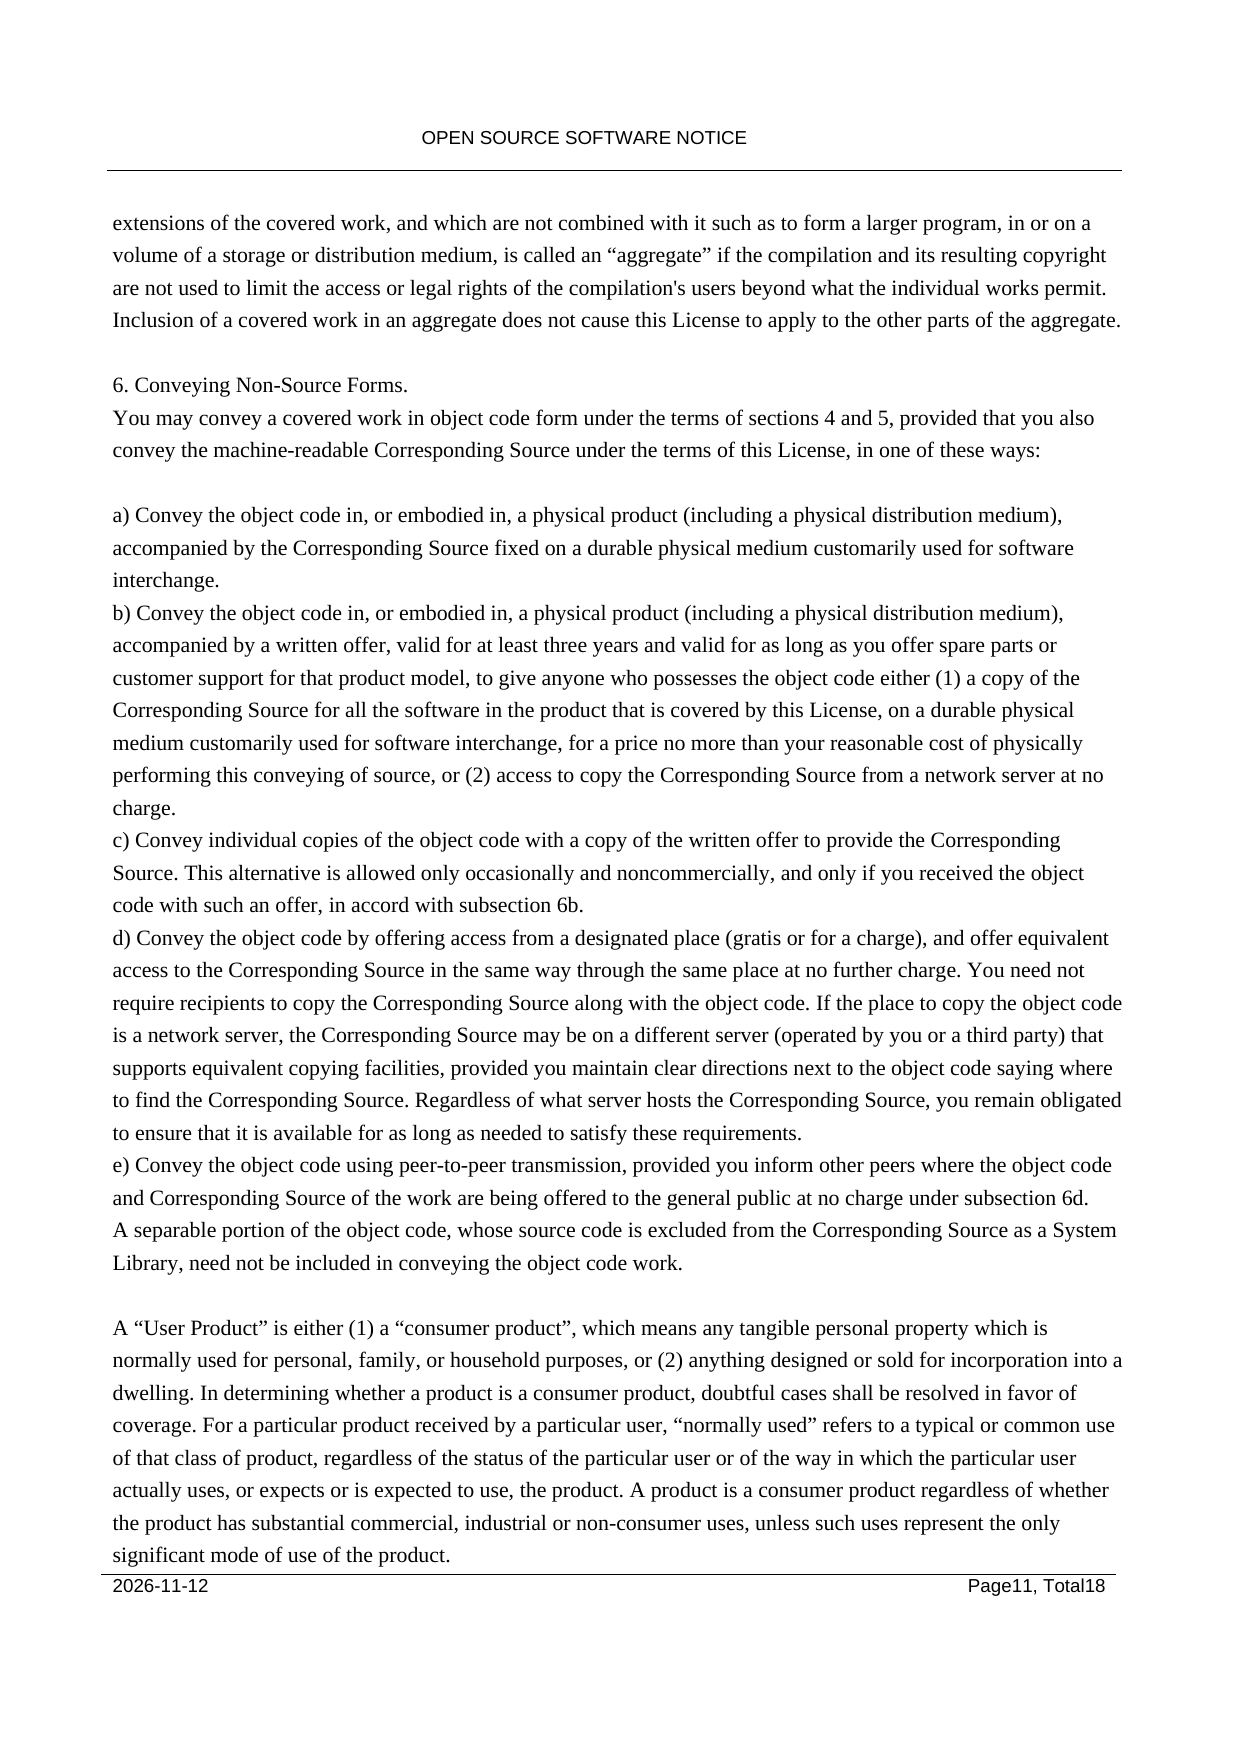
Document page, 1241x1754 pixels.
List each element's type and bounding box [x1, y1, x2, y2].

text [112, 206, 1128, 1571]
